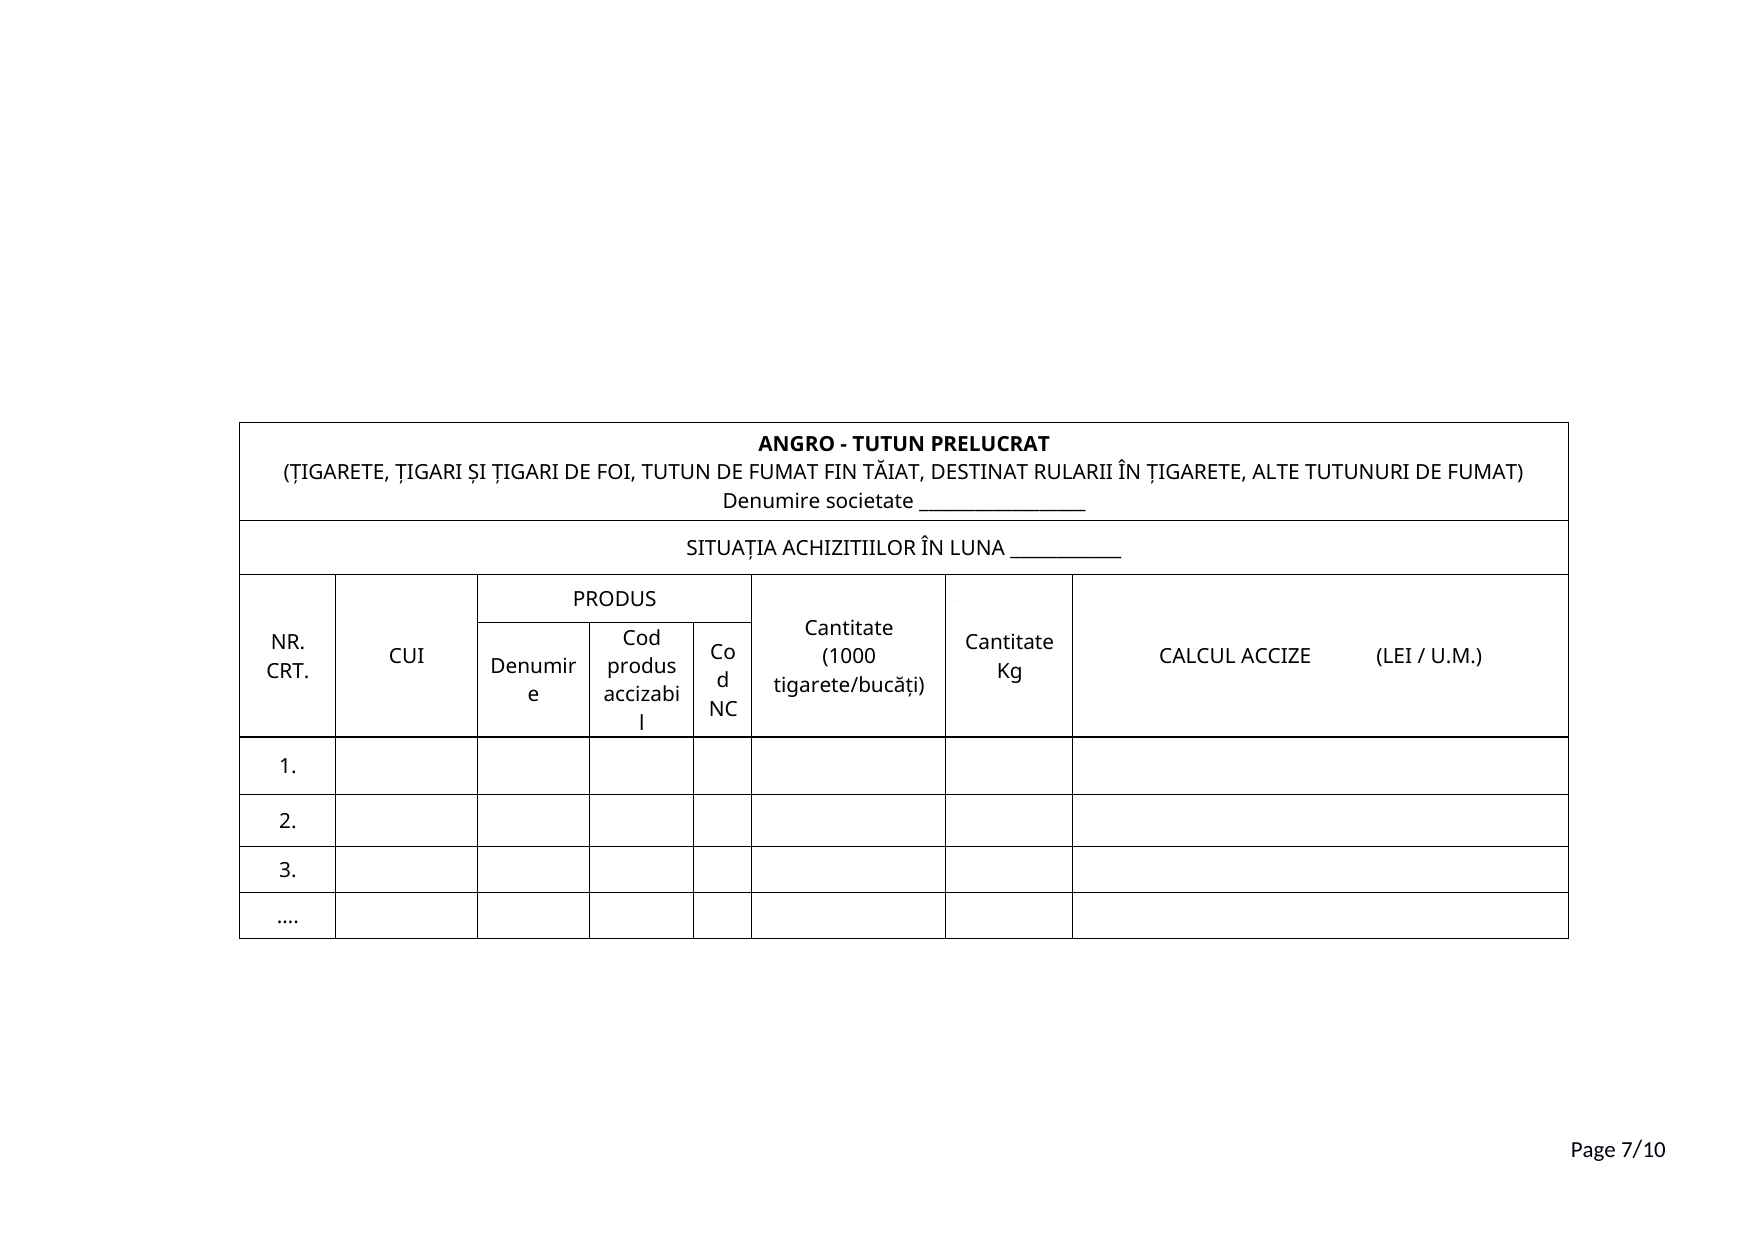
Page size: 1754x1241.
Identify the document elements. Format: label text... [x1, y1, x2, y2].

table_cell …. [240, 893, 335, 938]
table_cell [946, 893, 1072, 938]
table_cell [478, 847, 589, 892]
table_cell [752, 795, 945, 846]
table_cell [752, 847, 945, 892]
table_cell Cantitate Kg [946, 575, 1072, 736]
table_cell Cantitate (1000 tigarete/bucăți) [752, 575, 945, 736]
table_cell [1073, 738, 1568, 793]
table_cell [336, 795, 477, 846]
table_cell [1073, 847, 1568, 892]
table_cell [694, 738, 751, 793]
table_cell [590, 795, 693, 846]
table_cell [694, 893, 751, 938]
table_cell Cod NC [694, 623, 751, 736]
table_cell [694, 795, 751, 846]
table_cell [1073, 893, 1568, 938]
table_cell [946, 847, 1072, 892]
table_cell 1. [240, 738, 335, 793]
table_cell 3. [240, 847, 335, 892]
table_cell [590, 847, 693, 892]
table_cell [478, 893, 589, 938]
table_cell [336, 738, 477, 793]
table_cell PRODUS [478, 575, 751, 622]
table_cell [752, 893, 945, 938]
table_cell NR. CRT. [240, 575, 335, 736]
table_cell [478, 795, 589, 846]
table_cell [590, 738, 693, 793]
table_cell [946, 738, 1072, 793]
table_cell [478, 738, 589, 793]
table_cell [590, 893, 693, 938]
table_cell [752, 738, 945, 793]
table_cell [336, 893, 477, 938]
table_cell Cod produs accizabil [590, 623, 693, 736]
table_cell [946, 795, 1072, 846]
table_cell SITUAȚIA ACHIZITIILOR ÎN LUNA ____________ [240, 521, 1568, 574]
table_cell [336, 847, 477, 892]
table_cell CALCUL ACCIZE (LEI / U.M.) [1073, 575, 1568, 736]
table_header ANGRO - TUTUN PRELUCRAT (ȚIGARETE, ȚIGARI ȘI ȚIGARI DE FOI, TUTUN DE FUMAT FIN TĂIAT, DESTINAT RULARII ÎN ȚIGARETE, ALTE TUTUNURI DE FUMAT) Denumire societate __________________ [240, 423, 1568, 520]
table_cell [1073, 795, 1568, 846]
table_cell 2. [240, 795, 335, 846]
table_cell [694, 847, 751, 892]
table_cell CUI [336, 575, 477, 736]
table_cell Denumire [478, 623, 589, 736]
